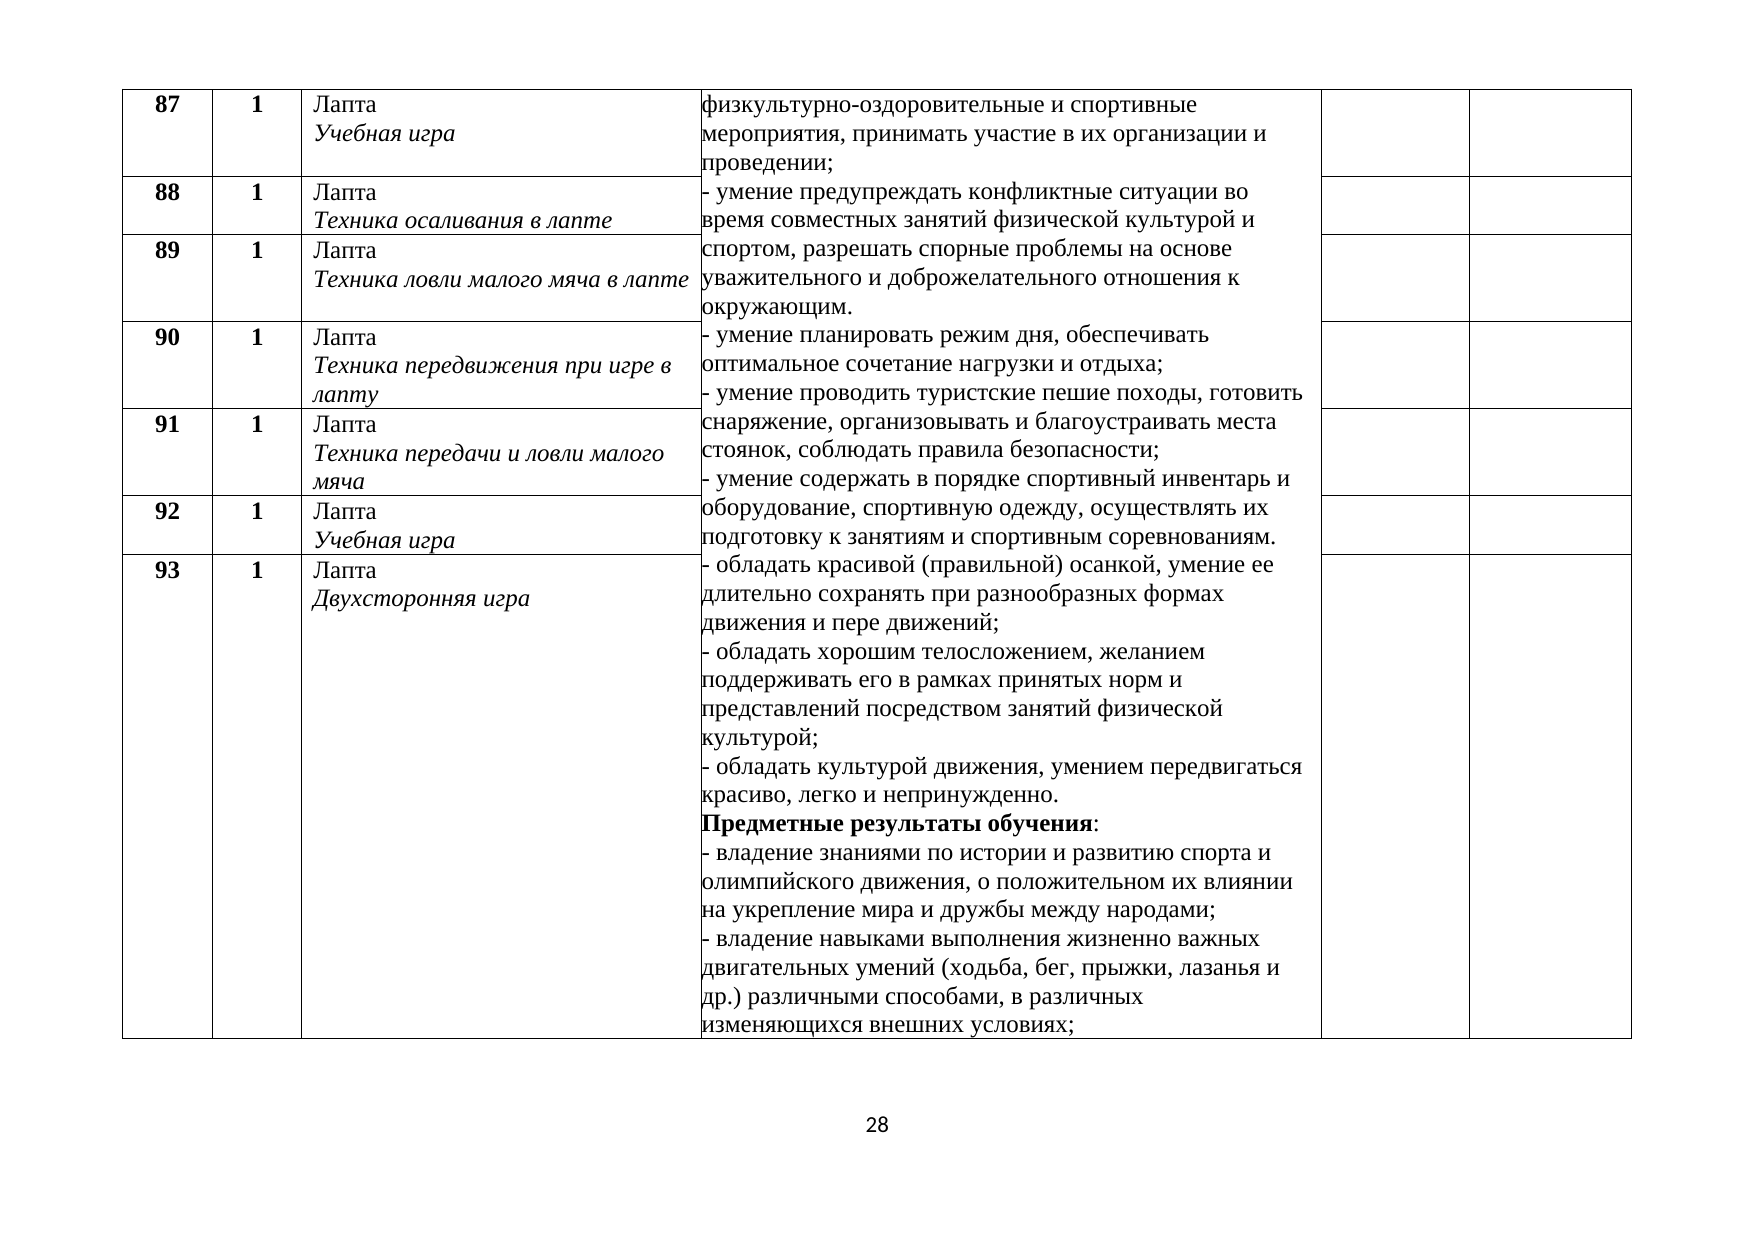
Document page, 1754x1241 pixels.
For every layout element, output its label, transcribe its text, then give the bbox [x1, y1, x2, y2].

table_cell Лапта Учебная игра [302, 496, 701, 554]
table_cell [1322, 90, 1469, 176]
table_cell [1322, 496, 1469, 554]
table_cell [1322, 235, 1469, 321]
table_cell 1 [213, 90, 301, 176]
table_cell 88 [123, 177, 212, 234]
table_cell 90 [123, 322, 212, 408]
table_cell 93 [123, 555, 212, 1038]
table_cell Лапта Учебная игра [302, 90, 701, 176]
table_cell [1470, 555, 1631, 1038]
table_cell [1470, 409, 1631, 495]
table_cell 1 [213, 555, 301, 1038]
table_cell [1322, 177, 1469, 234]
table_cell [1470, 322, 1631, 408]
table_cell Лапта Техника передвижения при игре в лапту [302, 322, 701, 408]
table_cell 89 [123, 235, 212, 321]
table_cell 87 [123, 90, 212, 176]
table_cell [1470, 235, 1631, 321]
table_cell 1 [213, 177, 301, 234]
table_cell [1470, 90, 1631, 176]
table_cell [1470, 177, 1631, 234]
table_cell Лапта Техника осаливания в лапте [302, 177, 701, 234]
table_cell Лапта Техника передачи и ловли малого мяча [302, 409, 701, 495]
table_cell [1322, 555, 1469, 1038]
table_cell [1470, 496, 1631, 554]
table_cell 1 [213, 409, 301, 495]
table_cell 92 [123, 496, 212, 554]
table_cell [1322, 322, 1469, 408]
table_cell 1 [213, 322, 301, 408]
table_cell 1 [213, 496, 301, 554]
table_cell 91 [123, 409, 212, 495]
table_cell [302, 555, 701, 1038]
table_cell Лапта Техника ловли малого мяча в лапте [302, 235, 701, 321]
table_cell [1322, 409, 1469, 495]
table_cell 1 [213, 235, 301, 321]
